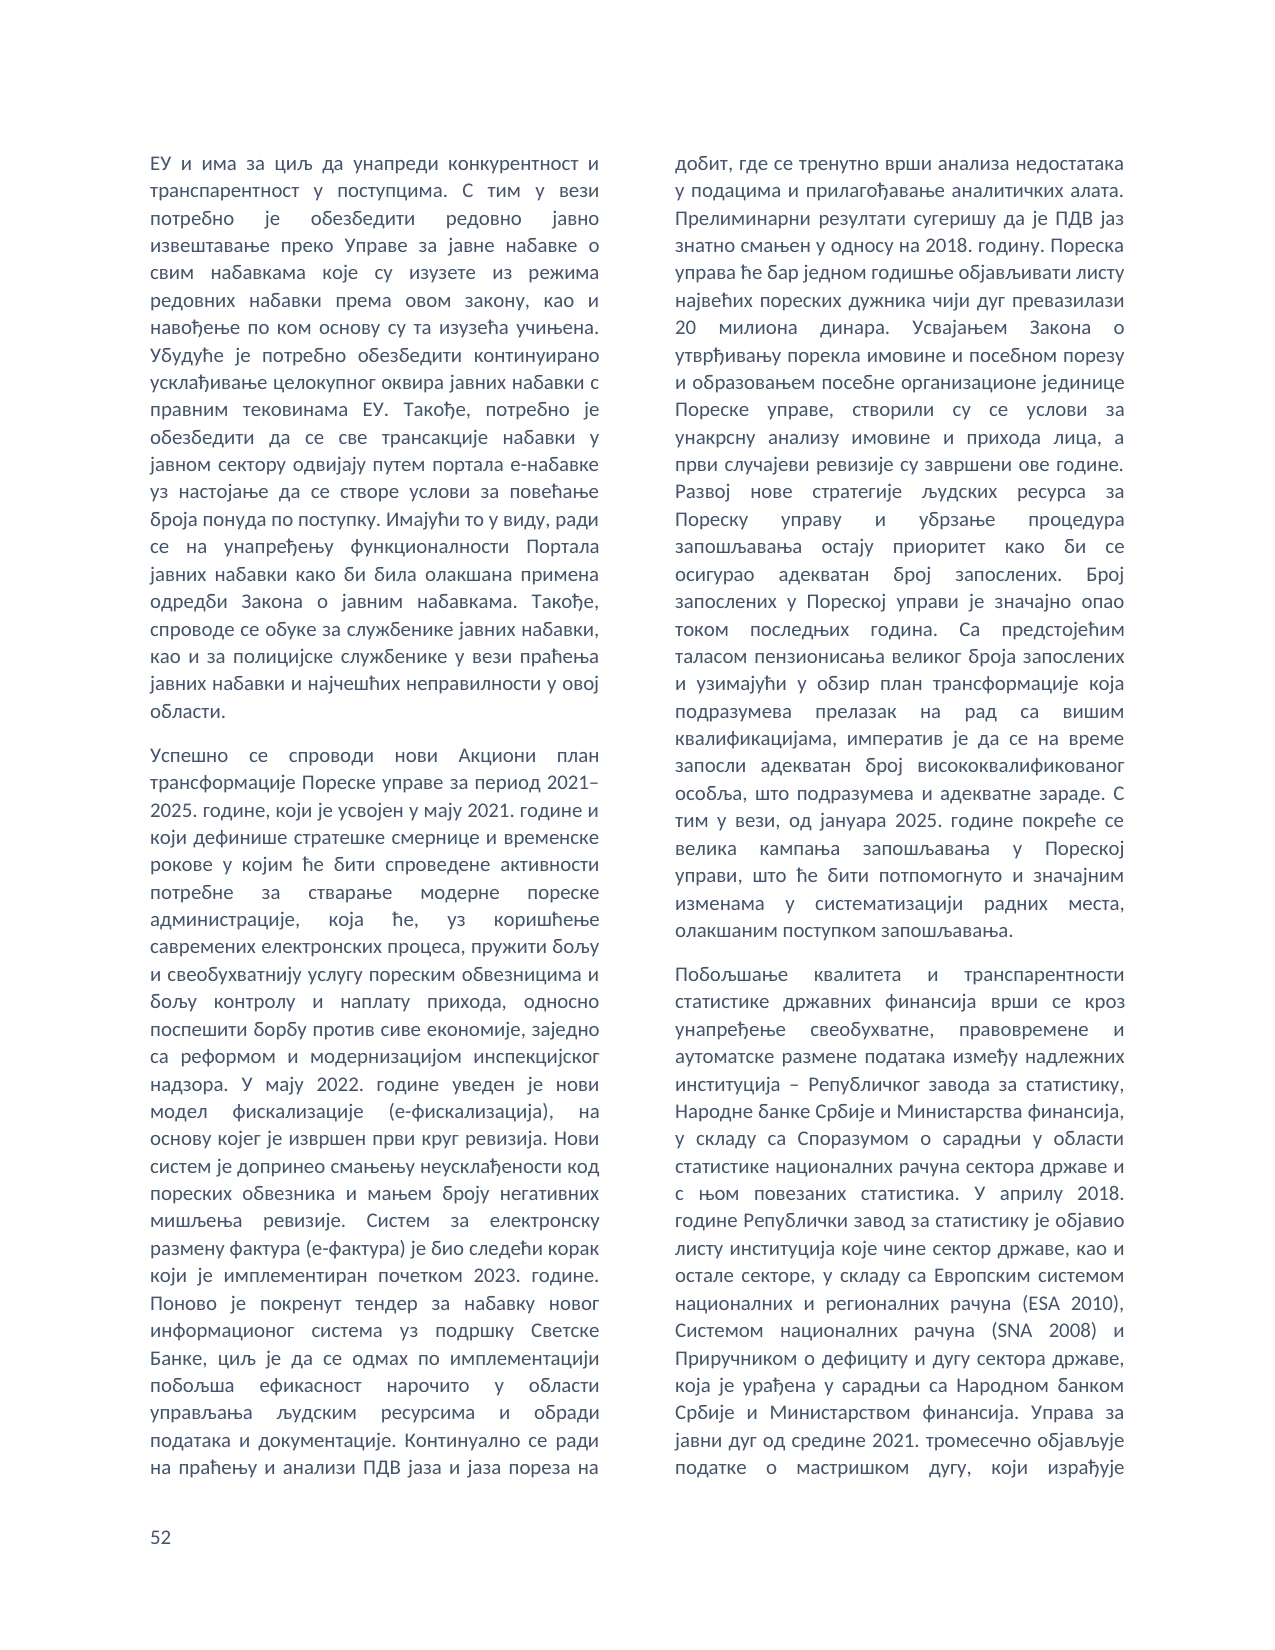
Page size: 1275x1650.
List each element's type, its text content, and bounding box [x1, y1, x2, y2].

text Успешно се спроводи нови Акциони план трансформације Пореске управе за период 2021–2025. године, који је усвојен у мају 2021. године и који дефинише стратешке смернице и временске рокове у којим ће бити спроведене активности потребне за стварање модерне пореске администрације, која ће, уз коришћење савремених електронских процеса, пружити бољу и свеобухватнију услугу пореским обвезницима и бољу контролу и наплату прихода, односно поспешити борбу против сиве економије, заједно са реформом и модернизацијом инспекцијског надзора. У мају 2022. године уведен је нови модел фискализације (е-фискализација), на основу којег је извршен први круг ревизија. Нови систем је допринео смањењу неусклађености код пореских обвезника и мањем броју негативних мишљења ревизије. Систем за електронску размену фактура (е-фактура) је био следећи корак који је имплементиран почетком 2023. године. Поново је покренут тендер за набавку новог информационог система уз подршку Светске Банке, циљ је да се одмах по имплементацији побољша ефикасност нарочито у области управљања људским ресурсима и обради података и документације. Континуално се ради на праћењу и анализи ПДВ јаза и јаза пореза на добит, где се тренутно врши анализа недостатака у подацима и прилагођавање аналитичких алата. Прелиминарни резултати сугеришу да је ПДВ јаз знатно смањен у односу на 2018. годину. Пореска управа ће бар једном годишње објављивати листу највећих пореских дужника чији дуг превазилази 20 милиона динара. Усвајањем Закона о утврђивању порекла имовине и посебном порезу и образовањем посебне организационе јединице Пореске управе, створили су се услови за унакрсну анализу имовине и прихода лица, а први случајеви ревизије су завршени ове године. Развој нове стратегије људских ресурса за Пореску управу и убрзање процедура запошљавања остају приоритет како би се осигурао адекватан број запослених. Број запослених у Пореској управи је значајно опао током последњих година. Са предстојећим таласом пензионисања великог броја запослених и узимајући у обзир план трансформације која подразумева прелазак на рад са вишим квалификацијама, императив је да се на време запосли адекватан број висококвалификованог особља, што подразумева и адекватне зараде. С тим у вези, од јануара 2025. године покреће се велика кампања запошљавања у Пореској управи, што ће бити потпомогнуто и значајним изменама у систематизацији радних места, олакшаним поступком запошљавања. [150, 742, 600, 1480]
text Успешно се спроводи нови Акциони план трансформације Пореске управе за период 2021–2025. године, који је усвојен у мају 2021. године и који дефинише стратешке смернице и временске рокове у којим ће бити спроведене активности потребне за стварање модерне пореске администрације, која ће, уз коришћење савремених електронских процеса, пружити бољу и свеобухватнију услугу пореским обвезницима и бољу контролу и наплату прихода, односно поспешити борбу против сиве економије, заједно са реформом и модернизацијом инспекцијског надзора. У мају 2022. године уведен је нови модел фискализације (е-фискализација), на основу којег је извршен први круг ревизија. Нови систем је допринео смањењу неусклађености код пореских обвезника и мањем броју негативних мишљења ревизије. Систем за електронску размену фактура (е-фактура) је био следећи корак који је имплементиран почетком 2023. године. Поново је покренут тендер за набавку новог информационог система уз подршку Светске Банке, циљ је да се одмах по имплементацији побољша ефикасност нарочито у области управљања људским ресурсима и обради података и документације. Континуално се ради на праћењу и анализи ПДВ јаза и јаза пореза на добит, где се тренутно врши анализа недостатака у подацима и прилагођавање аналитичких алата. Прелиминарни резултати сугеришу да је ПДВ јаз знатно смањен у односу на 2018. годину. Пореска управа ће бар једном годишње објављивати листу највећих пореских дужника чији дуг превазилази 20 милиона динара. Усвајањем Закона о утврђивању порекла имовине и посебном порезу и образовањем посебне организационе јединице Пореске управе, створили су се услови за унакрсну анализу имовине и прихода лица, а први случајеви ревизије су завршени ове године. Развој нове стратегије људских ресурса за Пореску управу и убрзање процедура запошљавања остају приоритет како би се осигурао адекватан број запослених. Број запослених у Пореској управи је значајно опао током последњих година. Са предстојећим таласом пензионисања великог броја запослених и узимајући у обзир план трансформације која подразумева прелазак на рад са вишим квалификацијама, императив је да се на време запосли адекватан број висококвалификованог особља, што подразумева и адекватне зараде. С тим у вези, од јануара 2025. године покреће се велика кампања запошљавања у Пореској управи, што ће бити потпомогнуто и значајним изменама у систематизацији радних места, олакшаним поступком запошљавања. [675, 150, 1125, 942]
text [675, 961, 1125, 1480]
